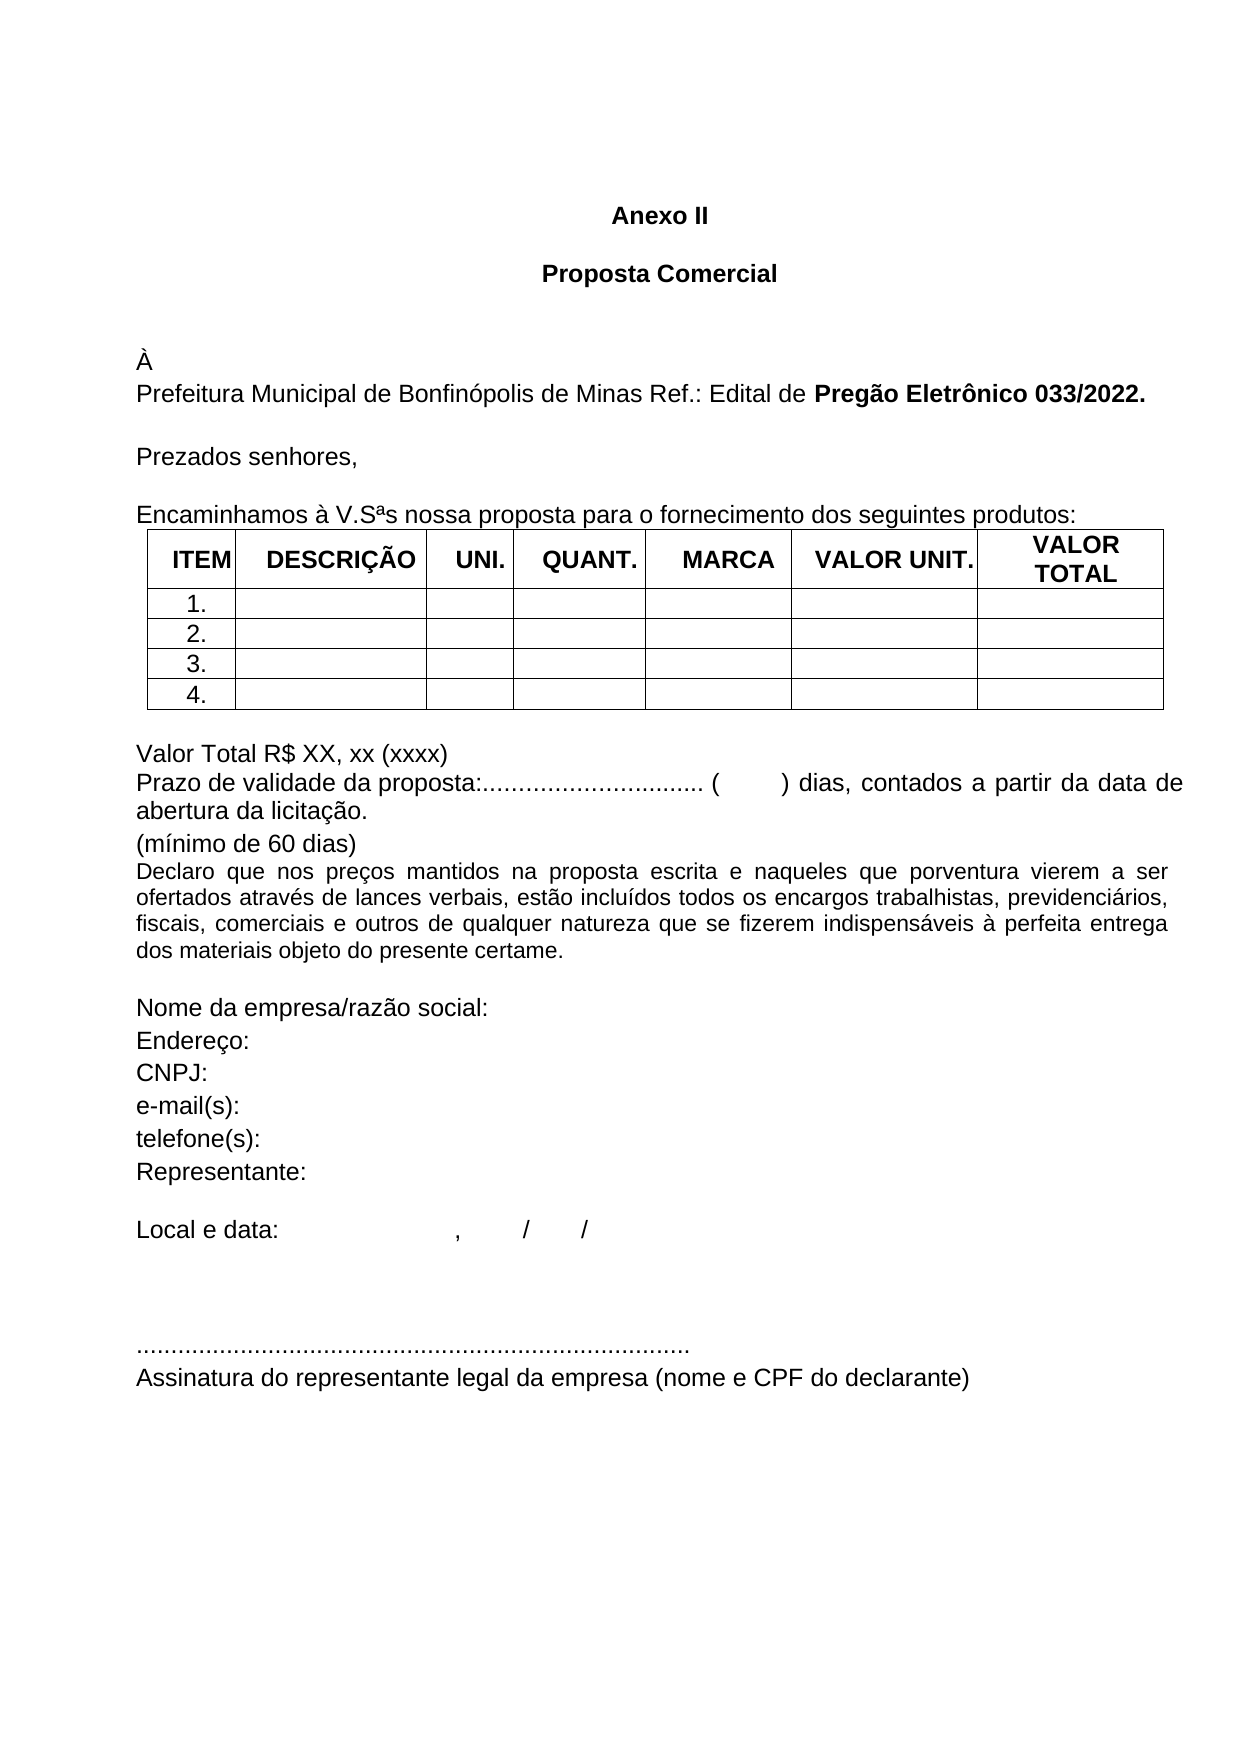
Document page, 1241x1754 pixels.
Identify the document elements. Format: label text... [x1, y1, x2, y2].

table_cell [646, 649, 791, 678]
text Proposta Comercial [136, 259, 1184, 288]
table_cell [427, 619, 513, 648]
table_header MARCA [646, 530, 791, 588]
text Anexo II [136, 201, 1184, 230]
table_cell [236, 619, 426, 648]
table_cell [792, 589, 977, 618]
text À [136, 347, 1184, 376]
table_cell [148, 589, 235, 618]
text Local e data: , / / [136, 1215, 1184, 1244]
table_header UNI. [427, 530, 513, 588]
text CNPJ: [136, 1058, 1184, 1087]
table_cell [427, 649, 513, 678]
table_cell [236, 589, 426, 618]
text ................................................................................ [136, 1330, 1184, 1359]
table_cell [792, 619, 977, 648]
table_header VALOR TOTAL [978, 530, 1163, 588]
table_cell [427, 589, 513, 618]
text Prezados senhores, [136, 442, 1184, 471]
table_cell [148, 679, 235, 708]
text Valor Total R$ XX, xx (xxxx) [136, 739, 1184, 767]
text (mínimo de 60 dias) [136, 829, 1184, 858]
table_cell [646, 679, 791, 708]
table_cell [978, 619, 1163, 648]
table_cell [646, 589, 791, 618]
table_cell [792, 649, 977, 678]
table_cell [978, 649, 1163, 678]
table_cell [978, 589, 1163, 618]
table_cell [514, 619, 645, 648]
text Declaro que nos preços mantidos na proposta escrita e naqueles que porventura vierem a ser ofertados através de lances verbais, estão incluídos todos os encargos trabalhistas, previdenciários, fiscais, comerciais e outros de qualquer natureza que se fizerem indispensáveis à perfeita entrega dos materiais objeto do presente certame. [136, 858, 1169, 963]
table_cell [236, 649, 426, 678]
text e-mail(s): [136, 1091, 1184, 1120]
table_cell [514, 589, 645, 618]
table_cell [646, 619, 791, 648]
text telefone(s): [136, 1123, 1184, 1152]
table_cell [236, 679, 426, 708]
text Representante: [136, 1156, 1184, 1185]
text Assinatura do representante legal da empresa (nome e CPF do declarante) [136, 1363, 1184, 1392]
table_header QUANT. [514, 530, 645, 588]
text Encaminhamos à V.Sªs nossa proposta para o fornecimento dos seguintes produtos: [136, 500, 1184, 529]
text Prazo de validade da proposta: .......... ( ) dias, contados a partir da data de abertura da licitação. [136, 767, 1184, 825]
table_header ITEM [148, 530, 235, 588]
table_cell [148, 649, 235, 678]
text Endereço: [136, 1026, 1184, 1054]
table_cell [514, 679, 645, 708]
table_header DESCRIÇÃO [236, 530, 426, 588]
table_cell [792, 679, 977, 708]
table_cell [148, 619, 235, 648]
text Prefeitura Municipal de Bonfinópolis de Minas Ref.: Edital de Pregão Eletrônico 033/2022. [136, 379, 1184, 408]
table_cell [514, 649, 645, 678]
table_cell [978, 679, 1163, 708]
table_header VALOR UNIT. [792, 530, 977, 588]
text Nome da empresa/razão social: [136, 993, 1184, 1021]
table_cell [427, 679, 513, 708]
